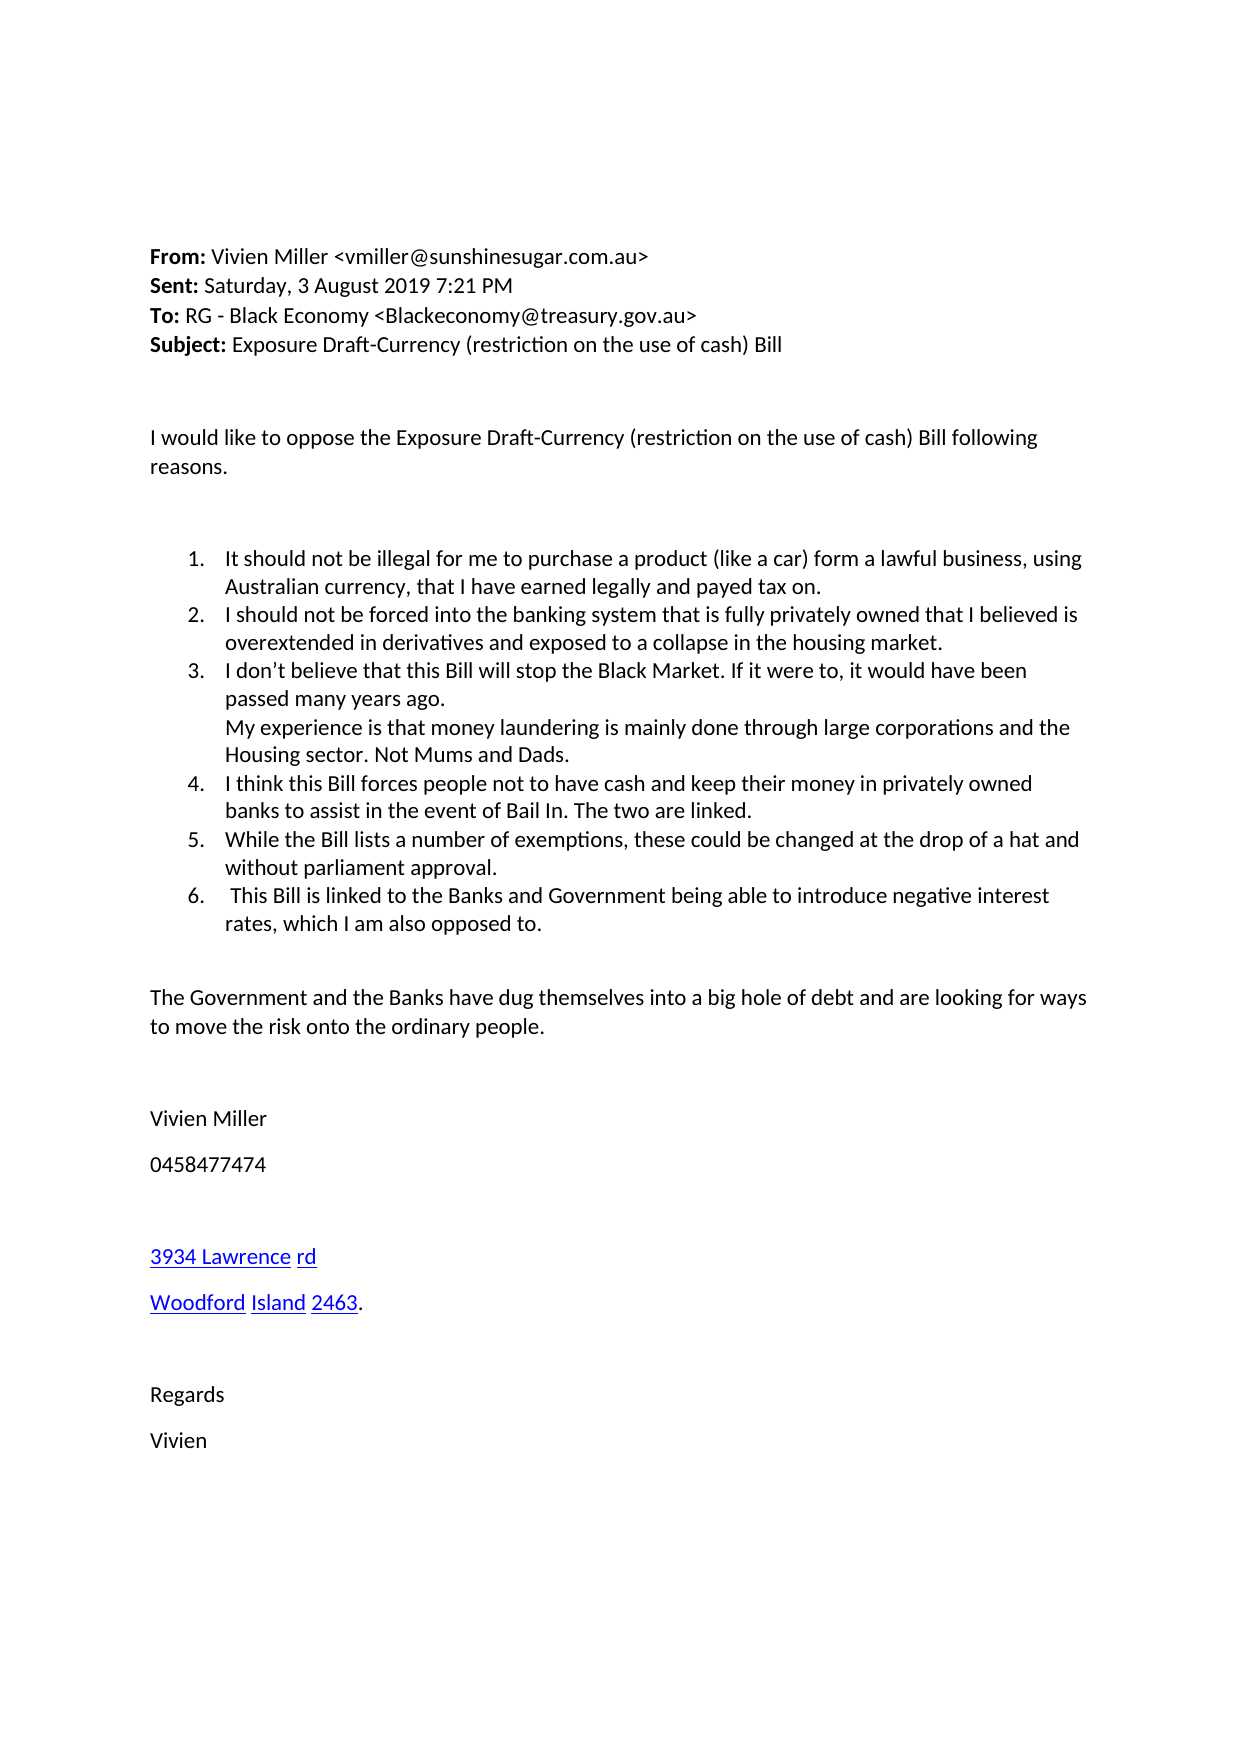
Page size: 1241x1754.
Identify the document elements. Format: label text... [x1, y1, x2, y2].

list I don’t believe that this Bill will stop the Black Market. If it were to, it would have been passed many years ago. My experience is that money laundering is mainly done through large corporations and the Housing sector. Not Mums and Dads. [187, 657, 1090, 769]
list This Bill is linked to the Banks and Government being able to introduce negative interest rates, which I am also opposed to. [187, 881, 1090, 937]
text 3934 Lawrence rd [150, 1242, 1090, 1270]
text Woodford Island 2463. [150, 1288, 1090, 1316]
list It should not be illegal for me to purchase a product (like a car) form a lawful business, using Australian currency, that I have earned legally and payed tax on. [187, 544, 1090, 601]
text 0458477474 [150, 1150, 1090, 1178]
text The Government and the Banks have dug themselves into a big hole of debt and are looking for ways to move the risk onto the ordinary people. [150, 983, 1090, 1040]
list I should not be forced into the banking system that is fully privately owned that I believed is overextended in derivatives and exposed to a collapse in the housing market. [187, 601, 1090, 657]
text Vivien [150, 1427, 1090, 1454]
list While the Bill lists a number of exemptions, these could be changed at the drop of a hat and without parliament approval. [187, 825, 1090, 881]
text I would like to oppose the Exposure Draft-Currency (restriction on the use of cash) Bill following reasons. [150, 423, 1090, 480]
text Vivien Miller [150, 1104, 1090, 1132]
list I think this Bill forces people not to have cash and keep their money in privately owned banks to assist in the event of Bail In. The two are linked. [187, 769, 1090, 825]
text From: Vivien Miller <vmiller@sunshinesugar.com.au> Sent: Saturday, 3 August 2019 7:21 PM To: RG - Black Economy <Blackeconomy@treasury.gov.au> Subject: Exposure Draft-Currency (restriction on the use of cash) Bill [150, 242, 1090, 358]
text Regards [150, 1381, 1090, 1408]
